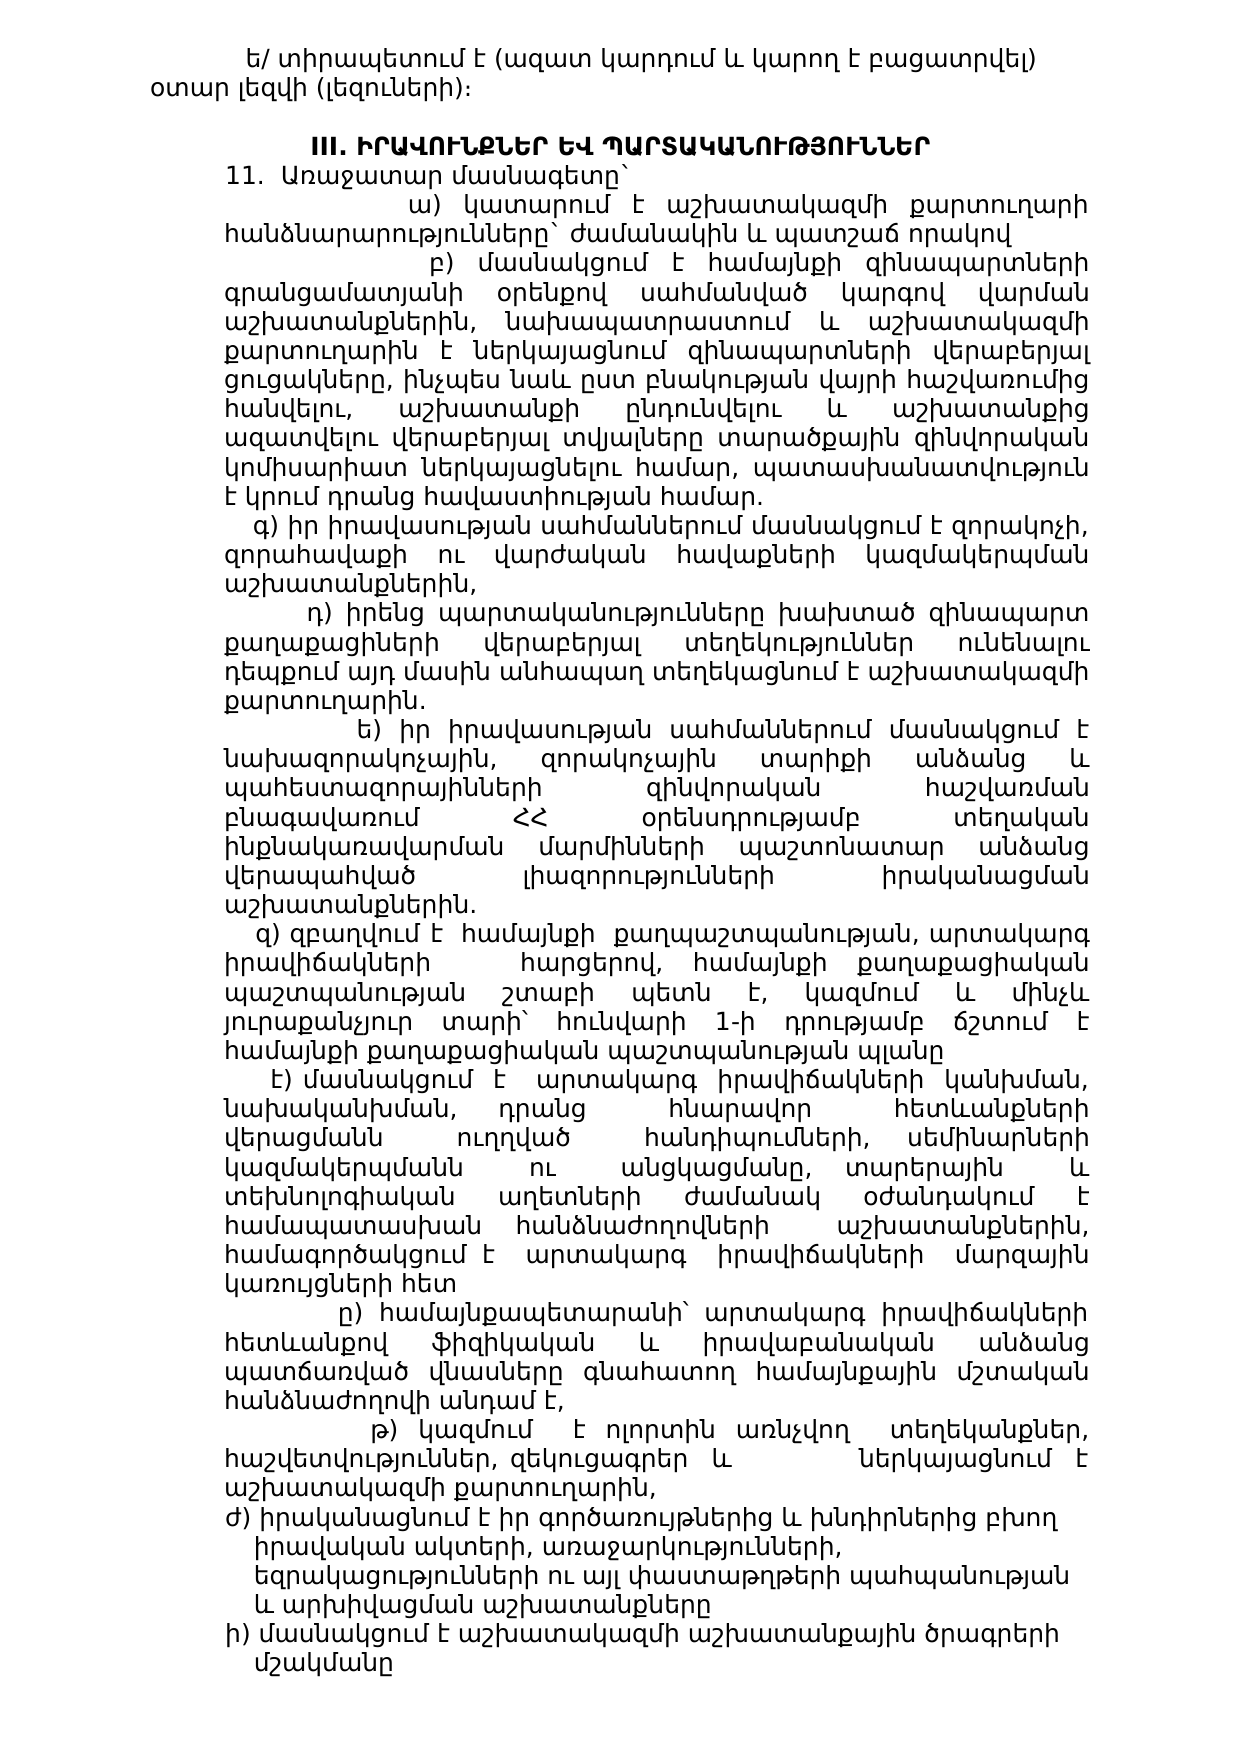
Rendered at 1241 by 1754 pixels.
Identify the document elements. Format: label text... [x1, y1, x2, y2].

text դ) իրենց պարտականությունները խախտած զինապարտ քաղաքացիների վերաբերյալ տեղեկություններ ունենալու դեպքում այդ մասին անհապաղ տեղեկացնում է աշխատակազմի քարտուղարին. [150, 598, 1090, 715]
text ե/ տիրապետում է (ազատ կարդում և կարող է բացատրվել) օտար լեզվի (լեզուների)։ [150, 44, 1090, 103]
text գ) իր իրավասության սահմաններում մասնակցում է զորակոչի, զորահավաքի ու վարժական հավաքների կազմակերպման աշխատանքներին, [150, 511, 1090, 598]
text ե) իր իրավասության սահմաններում մասնակցում է նախազորակոչային, զորակոչային տարիքի անձանց և պահեստազորայինների զինվորական հաշվառման բնագավառում ՀՀ օրենսդրությամբ տեղական ինքնակառավարման մարմինների պաշտոնատար անձանց վերապահված լիազորությունների իրականացման աշխատանքներին. [150, 715, 1090, 919]
text ժ) իրականացնում է իր գործառույթներից և խնդիրներից բխող իրավական ակտերի, առաջարկությունների, եզրակացությունների ու այլ փաստաթղթերի պահպանության և արխիվացման աշխատանքները [225, 1503, 1090, 1619]
text թ) կազմում է ոլորտին առնչվող տեղեկանքներ, հաշվետվություններ, զեկուցագրեր և ներկայացնում է աշխատակազմի քարտուղարին, [150, 1415, 1090, 1503]
text զ) զբաղվում է համայնքի քաղպաշտպանության, արտակարգ իրավիճակների հարցերով, համայնքի քաղաքացիական պաշտպանության շտաբի պետն է, կազմում և մինչև յուրաքանչյուր տարի՝ հունվարի 1-ի դրությամբ ճշտում է համայնքի քաղաքացիական պաշտպանության պլանը [150, 919, 1090, 1065]
text ը) համայնքապետարանի՝ արտակարգ իրավիճակների հետևանքով ֆիզիկական և իրավաբանական անձանց պատճառված վնասները գնահատող համայնքային մշտական հանձնաժողովի անդամ է, [150, 1298, 1090, 1415]
text ի) մասնակցում է աշխատակազմի աշխատանքային ծրագրերի մշակմանը [225, 1619, 1090, 1678]
text բ) մասնակցում է համայնքի զինապարտների գրանցամատյանի օրենքով սահմանված կարգով վարման աշխատանքներին, նախապատրաստում և աշխատակազմի քարտուղարին է ներկայացնում զինապարտների վերաբերյալ ցուցակները, ինչպես նաև ըստ բնակության վայրի հաշվառումից հանվելու, աշխատանքի ընդունվելու և աշխատանքից ազատվելու վերաբերյալ տվյալները տարածքային զինվորական կոմիսարիատ ներկայացնելու համար, պատասխանատվություն է կրում դրանց հավաստիության համար. [150, 248, 1090, 511]
text է) մասնակցում է արտակարգ իրավիճակների կանխման, նախականխման, դրանց հնարավոր հետևանքների վերացմանն ուղղված հանդիպումների, սեմինարների կազմակերպմանն ու անցկացմանը, տարերային և տեխնոլոգիական աղետների ժամանակ օժանդակում է համապատասխան հանձնաժողովների աշխատանքներին, համագործակցում է արտակարգ իրավիճակների մարզային կառույցների հետ [150, 1065, 1090, 1298]
text ա) կատարում է աշխատակազմի քարտուղարի հանձնարարությունները` ժամանակին և պատշաճ որակով [150, 190, 1090, 248]
text 11. Առաջատար մասնագետը` [225, 161, 1090, 190]
text III. ԻՐԱՎՈՒՆՔՆԵՐ ԵՎ ՊԱՐՏԱԿԱՆՈՒԹՅՈՒՆՆԵՐ [150, 132, 1090, 161]
